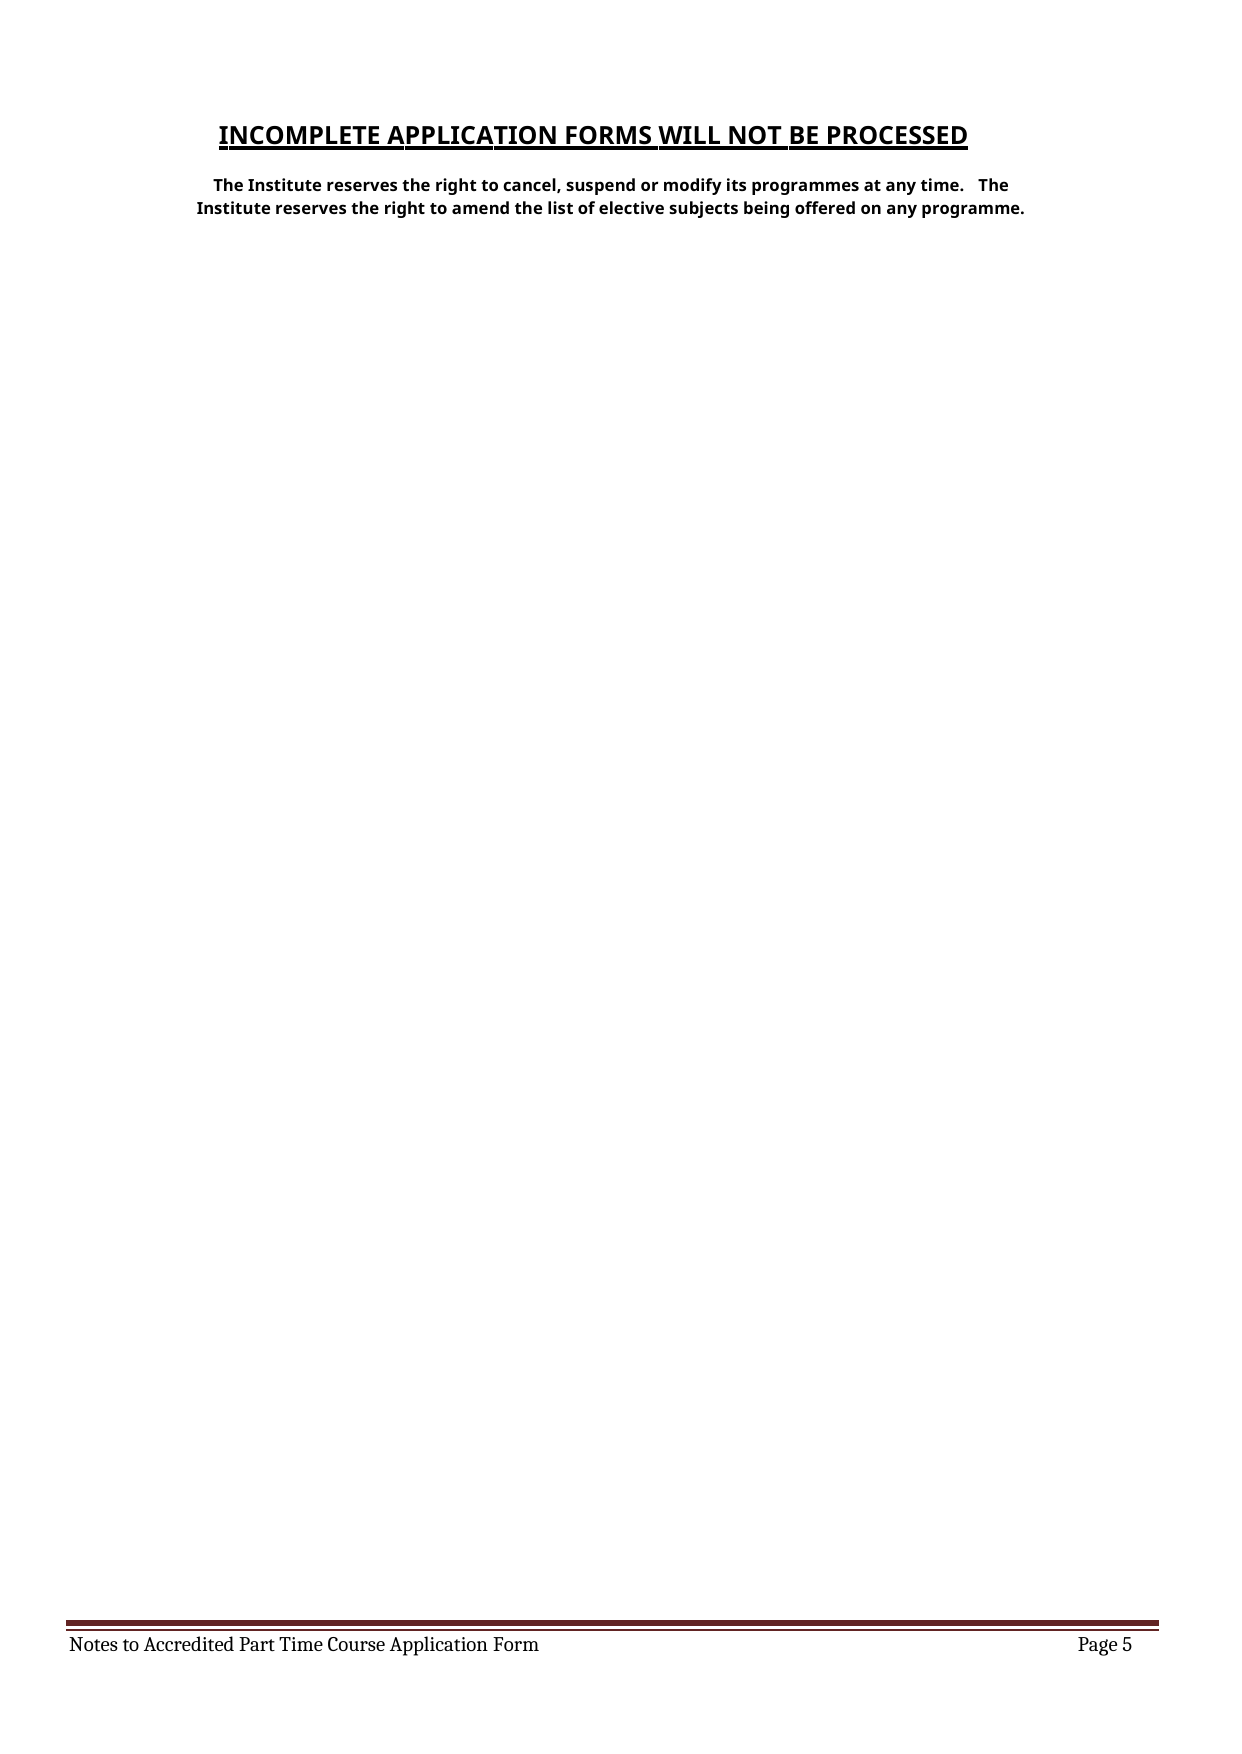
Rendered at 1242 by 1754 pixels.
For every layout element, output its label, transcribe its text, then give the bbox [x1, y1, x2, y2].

text INCOMPLETE APPLICATION FORMS WILL NOT BE PROCESSED [218, 118, 1171, 147]
text The Institute reserves the right to cancel, suspend or modify its programmes at any time. The [109, 173, 1112, 196]
text Institute reserves the right to amend the list of elective subjects being offered on any programme. [89, 196, 1132, 219]
